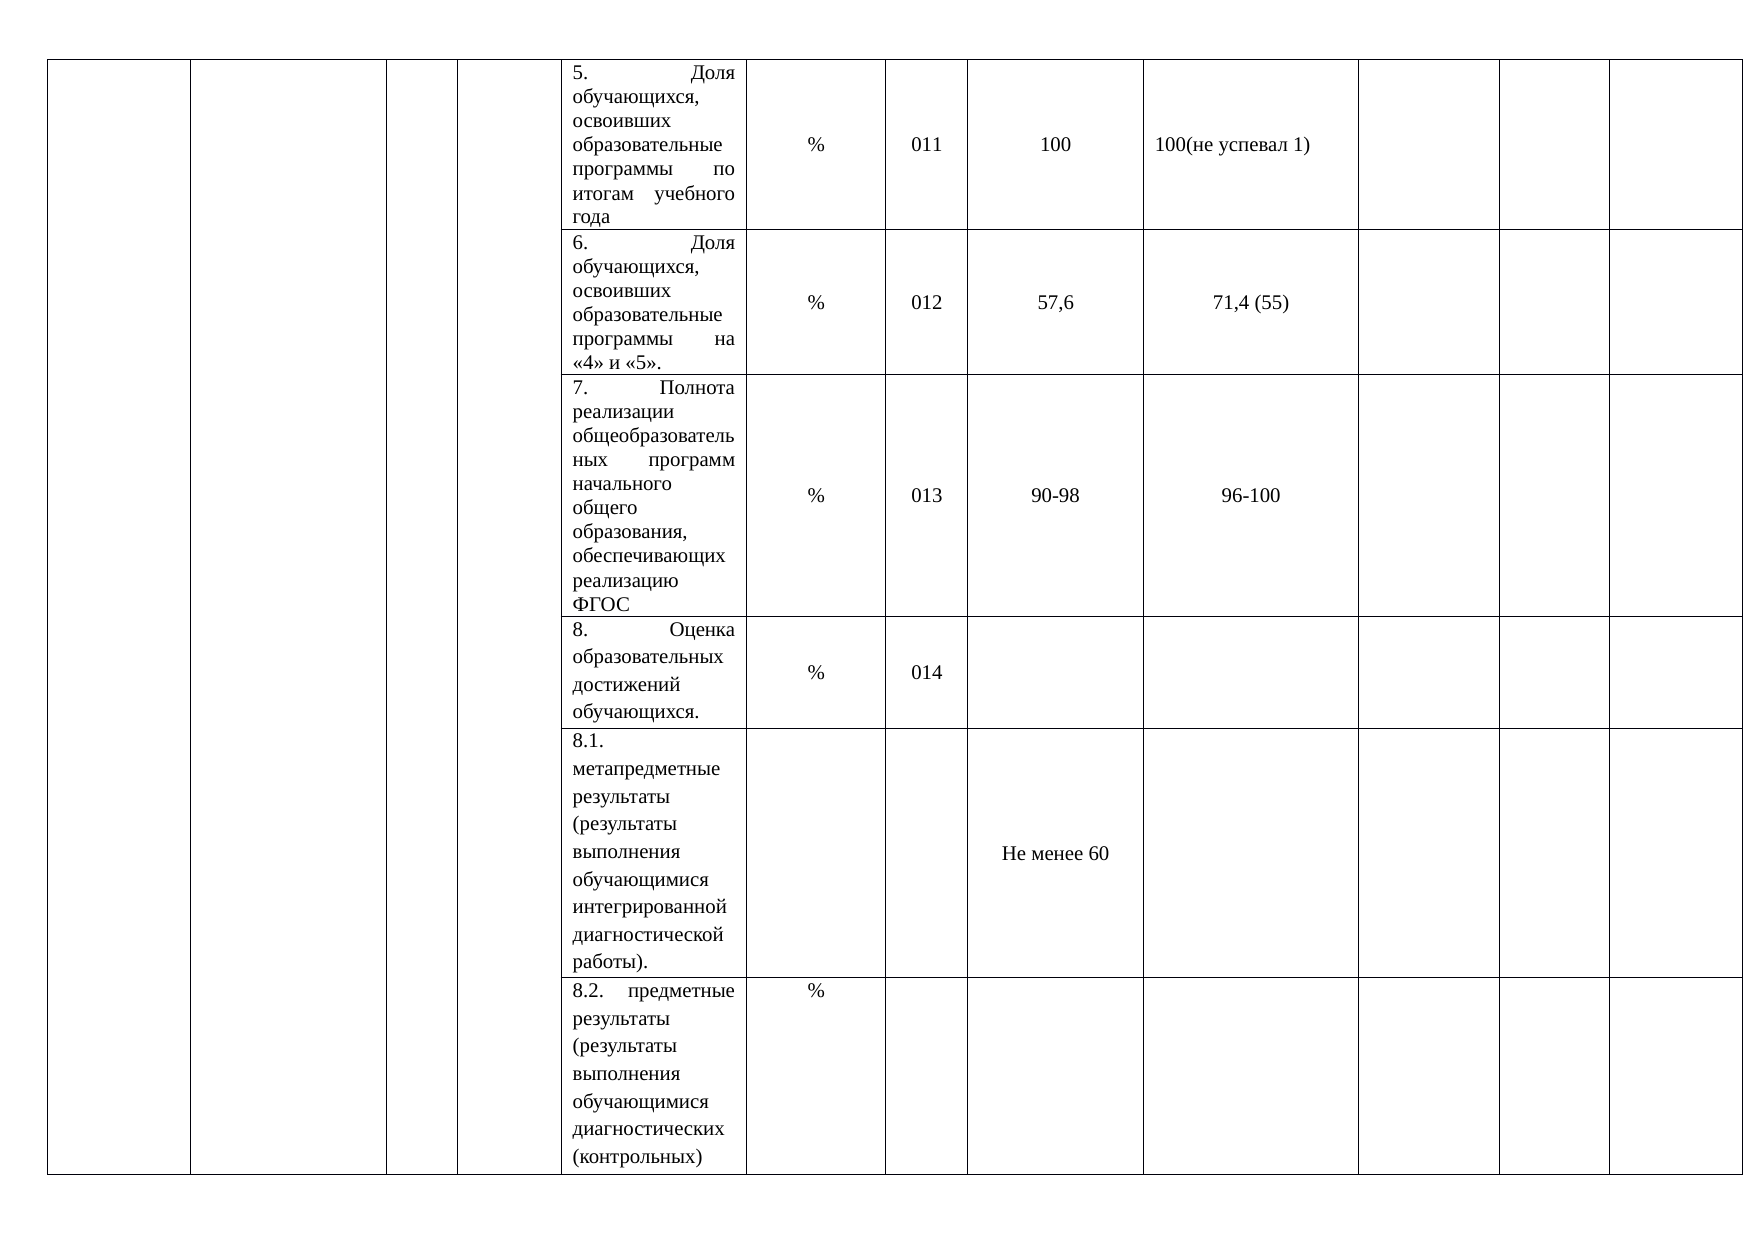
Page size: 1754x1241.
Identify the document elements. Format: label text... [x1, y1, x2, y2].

table_cell [1144, 729, 1358, 977]
table_cell 90-98 [968, 375, 1143, 616]
table_cell [1359, 617, 1499, 727]
table_cell 014 [886, 617, 967, 727]
table_cell 57,6 [968, 230, 1143, 374]
table_cell % [747, 375, 885, 616]
table_cell [1500, 375, 1609, 616]
table_cell 8. Оценка образовательных достижений обучающихся. [562, 617, 746, 727]
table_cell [562, 978, 746, 1174]
table_cell [1359, 60, 1499, 228]
table_cell [1610, 375, 1742, 616]
table_cell [886, 978, 967, 1174]
table_cell [968, 617, 1143, 727]
table_cell [1359, 375, 1499, 616]
table_cell [1610, 978, 1742, 1174]
table_cell [1359, 978, 1499, 1174]
table_cell [747, 729, 885, 977]
table_cell 7. Полнота реализации общеобразовательных программ начального общего образования, обеспечивающих реализацию ФГОС [562, 375, 746, 616]
table_cell [1500, 60, 1609, 228]
table_cell % [747, 230, 885, 374]
table_cell [1500, 230, 1609, 374]
table_cell 013 [886, 375, 967, 616]
table_cell 012 [886, 230, 967, 374]
table_cell [1500, 978, 1609, 1174]
table_cell [1359, 230, 1499, 374]
table_cell 100(не успевал 1) [1144, 60, 1358, 228]
table_cell 71,4 (55) [1144, 230, 1358, 374]
table_cell [1610, 729, 1742, 977]
table_cell [1500, 617, 1609, 727]
table_cell 6. Доля обучающихся, освоивших образовательные программы на «4» и «5». [562, 230, 746, 374]
table_cell [1144, 978, 1358, 1174]
table_cell [1359, 729, 1499, 977]
table_cell 96-100 [1144, 375, 1358, 616]
table_cell 5. Доля обучающихся, освоивших образовательные программы по итогам учебного года [562, 60, 746, 228]
table_cell % [747, 617, 885, 727]
table_cell [1144, 617, 1358, 727]
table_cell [968, 978, 1143, 1174]
table_cell [1610, 230, 1742, 374]
table_cell Не менее 60 [968, 729, 1143, 977]
table_cell 011 [886, 60, 967, 228]
table_cell [1500, 729, 1609, 977]
table_cell % [747, 978, 885, 1174]
table_cell [1610, 617, 1742, 727]
table_cell 8.1. метапредметные результаты (результаты выполнения обучающимися интегрированной диагностической работы). [562, 729, 746, 977]
table_cell % [747, 60, 885, 228]
table_cell [886, 729, 967, 977]
table_cell [1610, 60, 1742, 228]
table_cell 100 [968, 60, 1143, 228]
